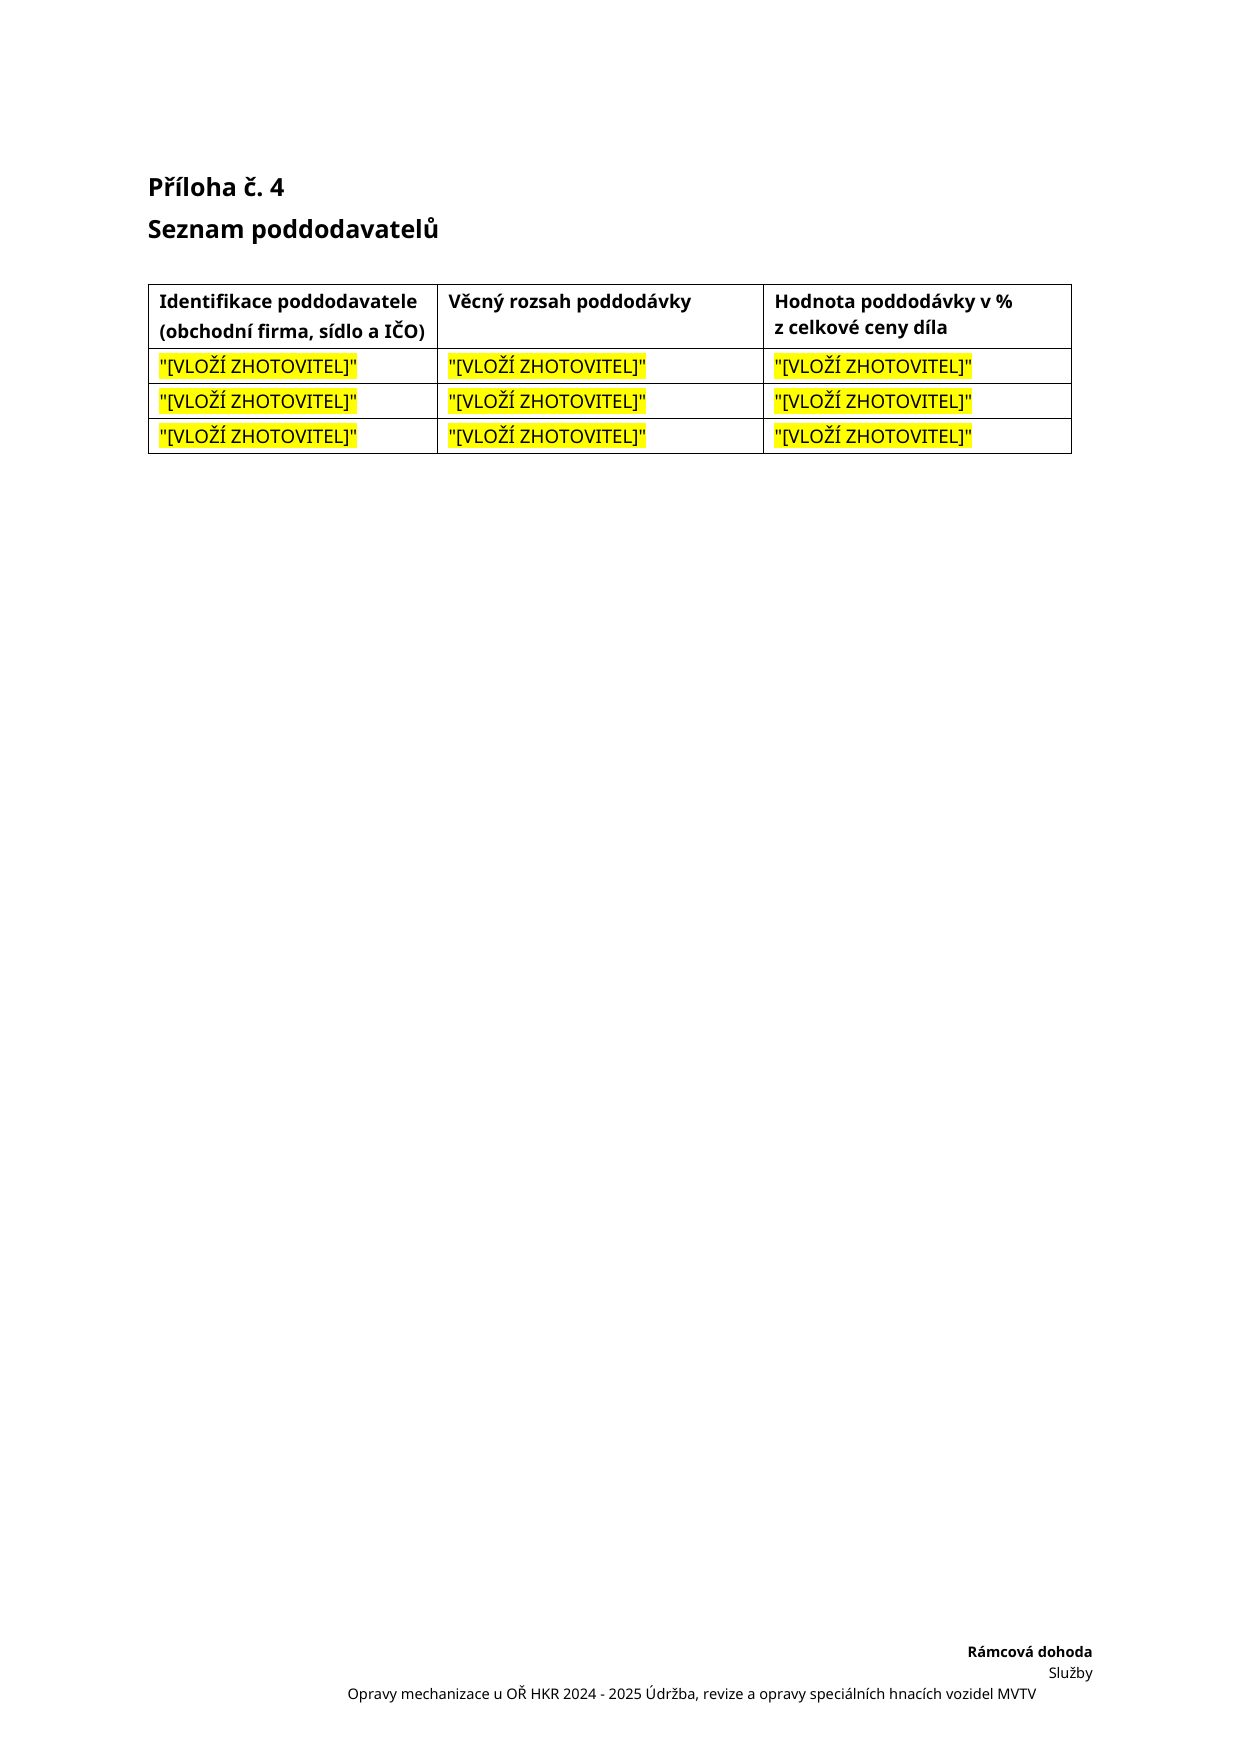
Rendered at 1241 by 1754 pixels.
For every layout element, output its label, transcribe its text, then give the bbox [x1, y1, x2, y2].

table_cell "[VLOŽÍ ZHOTOVITEL]" [438, 384, 763, 418]
text Příloha č. 4 [148, 173, 1093, 202]
table_cell "[VLOŽÍ ZHOTOVITEL]" [438, 349, 763, 383]
text Seznam poddodavatelů [148, 215, 1093, 244]
table_cell "[VLOŽÍ ZHOTOVITEL]" [438, 419, 763, 453]
table_cell "[VLOŽÍ ZHOTOVITEL]" [764, 349, 1071, 383]
table_header Hodnota poddodávky v % z celkové ceny díla [764, 285, 1071, 348]
table_header Věcný rozsah poddodávky [438, 285, 763, 348]
table_cell "[VLOŽÍ ZHOTOVITEL]" [764, 384, 1071, 418]
table_cell "[VLOŽÍ ZHOTOVITEL]" [149, 419, 437, 453]
table_cell "[VLOŽÍ ZHOTOVITEL]" [149, 384, 437, 418]
table_cell "[VLOŽÍ ZHOTOVITEL]" [764, 419, 1071, 453]
table_cell "[VLOŽÍ ZHOTOVITEL]" [149, 349, 437, 383]
table_header Identifikace poddodavatele (obchodní firma, sídlo a IČO) [149, 285, 437, 348]
